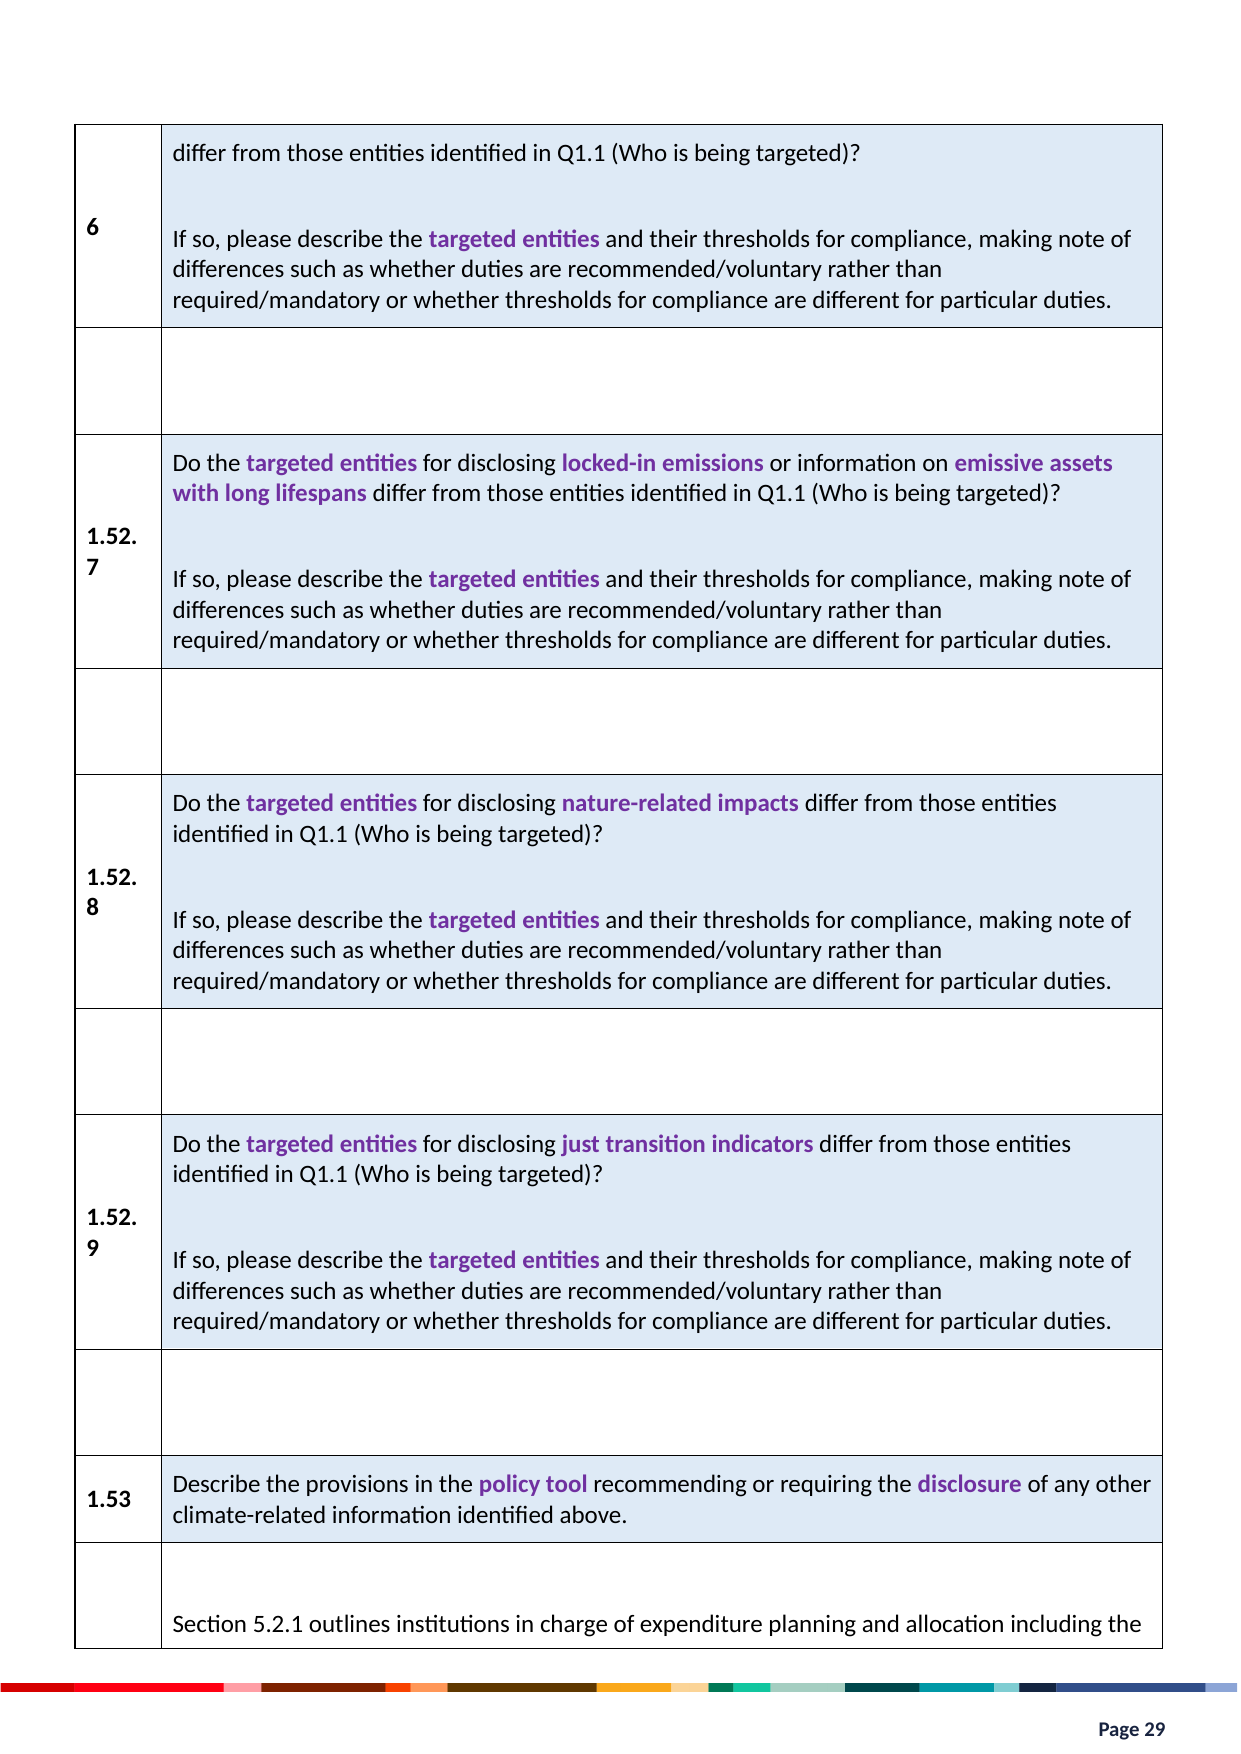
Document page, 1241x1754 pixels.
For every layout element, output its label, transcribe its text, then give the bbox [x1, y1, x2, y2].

table_cell Do the targeted entities for disclosing nature-related impacts differ from those entities identified in Q1.1 (Who is being targeted)? If so, please describe the targeted entities and their thresholds for compliance, making note of differences such as whether duties are recommended/voluntary rather than required/mandatory or whether thresholds for compliance are different for particular duties. [162, 775, 1162, 1008]
table_cell [76, 1543, 161, 1648]
table_cell [162, 328, 1162, 433]
table_cell 1.52.7 [76, 435, 161, 668]
table_cell Do the targeted entities for disclosing locked-in emissions or information on emissive assets with long lifespans differ from those entities identified in Q1.1 (Who is being targeted)? If so, please describe the targeted entities and their thresholds for compliance, making note of differences such as whether duties are recommended/voluntary rather than required/mandatory or whether thresholds for compliance are different for particular duties. [162, 435, 1162, 668]
table_cell 1.52.9 [76, 1115, 161, 1348]
table_cell 1.53 [76, 1456, 161, 1542]
picture [0, 1683, 1236, 1692]
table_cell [162, 125, 1162, 327]
table_cell [162, 1009, 1162, 1114]
table_cell Do the targeted entities for disclosing just transition indicators differ from those entities identified in Q1.1 (Who is being targeted)? If so, please describe the targeted entities and their thresholds for compliance, making note of differences such as whether duties are recommended/voluntary rather than required/mandatory or whether thresholds for compliance are different for particular duties. [162, 1115, 1162, 1348]
table_cell [76, 328, 161, 433]
table_cell [162, 1350, 1162, 1455]
table_cell 1.52.6 [76, 125, 161, 327]
table_cell [162, 669, 1162, 774]
table_cell [76, 669, 161, 774]
table_cell [76, 1350, 161, 1455]
table_cell Describe the provisions in the policy tool recommending or requiring the disclosure of any other climate-related information identified above. [162, 1456, 1162, 1542]
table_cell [162, 1543, 1162, 1648]
table_cell [76, 1009, 161, 1114]
table_cell 1.52.8 [76, 775, 161, 1008]
